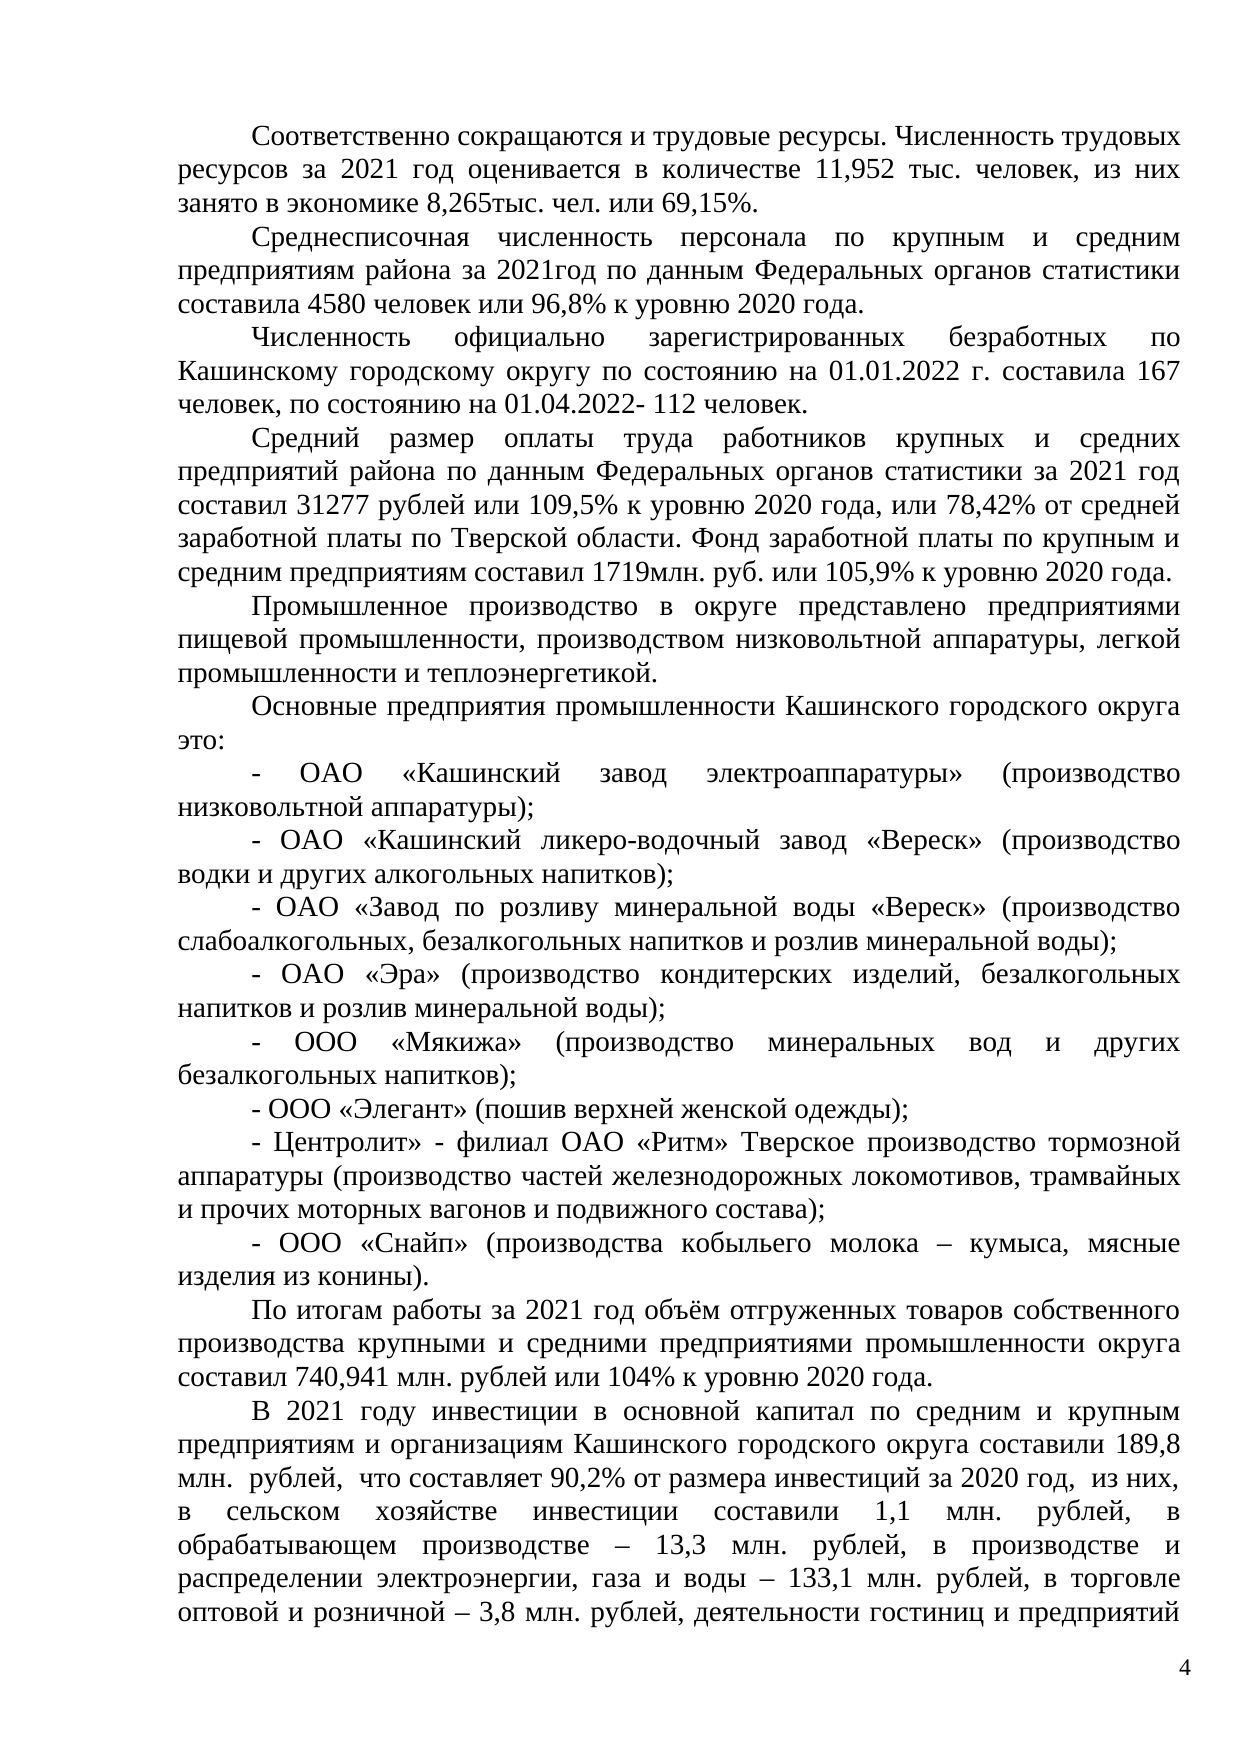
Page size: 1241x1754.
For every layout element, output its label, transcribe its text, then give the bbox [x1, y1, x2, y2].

text - ОАО «Завод по розливу минеральной воды «Вереск» (производство слабоалкогольных, безалкогольных напитков и розлив минеральной воды); [177, 889, 1181, 957]
text Численность официально зарегистрированных безработных по Кашинскому городскому округу по состоянию на 01.01.2022 г. составила 167 человек, по состоянию на 01.04.2022- 112 человек. [177, 319, 1181, 420]
text Основные предприятия промышленности Кашинского городского округа это: [177, 688, 1181, 755]
text - ОАО «Кашинский завод электроаппаратуры» (производство низковольтной аппаратуры); [177, 755, 1181, 822]
text - ООО «Мякижа» (производство минеральных вод и других безалкогольных напитков); [177, 1024, 1181, 1091]
text - ООО «Снайп» (производства кобыльего молока – кумыса, мясные изделия из конины). [177, 1225, 1181, 1292]
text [177, 1393, 1181, 1627]
text - ОАО «Кашинский ликеро-водочный завод «Вереск» (производство водки и других алкогольных напитков); [177, 822, 1181, 889]
text - ОАО «Эра» (производство кондитерских изделий, безалкогольных напитков и розлив минеральной воды); [177, 957, 1181, 1024]
text Среднесписочная численность персонала по крупным и средним предприятиям района за 2021год по данным Федеральных органов статистики составила 4580 человек или 96,8% к уровню 2020 года. [177, 219, 1181, 319]
text - Центролит» - филиал ОАО «Ритм» Тверское производство тормозной аппаратуры (производство частей железнодорожных локомотивов, трамвайных и прочих моторных вагонов и подвижного состава); [177, 1124, 1181, 1225]
text По итогам работы за 2021 год объём отгруженных товаров собственного производства крупными и средними предприятиями промышленности округа составил 740,941 млн. рублей или 104% к уровню 2020 года. [177, 1292, 1181, 1393]
text Промышленное производство в округе представлено предприятиями пищевой промышленности, производством низковольтной аппаратуры, легкой промышленности и теплоэнергетикой. [177, 588, 1181, 688]
text Соответственно сокращаются и трудовые ресурсы. Численность трудовых ресурсов за 2021 год оценивается в количестве 11,952 тыс. человек, из них занято в экономике 8,265тыс. чел. или 69,15%. [177, 118, 1181, 219]
text Средний размер оплаты труда работников крупных и средних предприятий района по данным Федеральных органов статистики за 2021 год составил 31277 рублей или 109,5% к уровню 2020 года, или 78,42% от средней заработной платы по Тверской области. Фонд заработной платы по крупным и средним предприятиям составил 1719млн. руб. или 105,9% к уровню 2020 года. [177, 420, 1181, 588]
text - ООО «Элегант» (пошив верхней женской одежды); [177, 1091, 1181, 1124]
